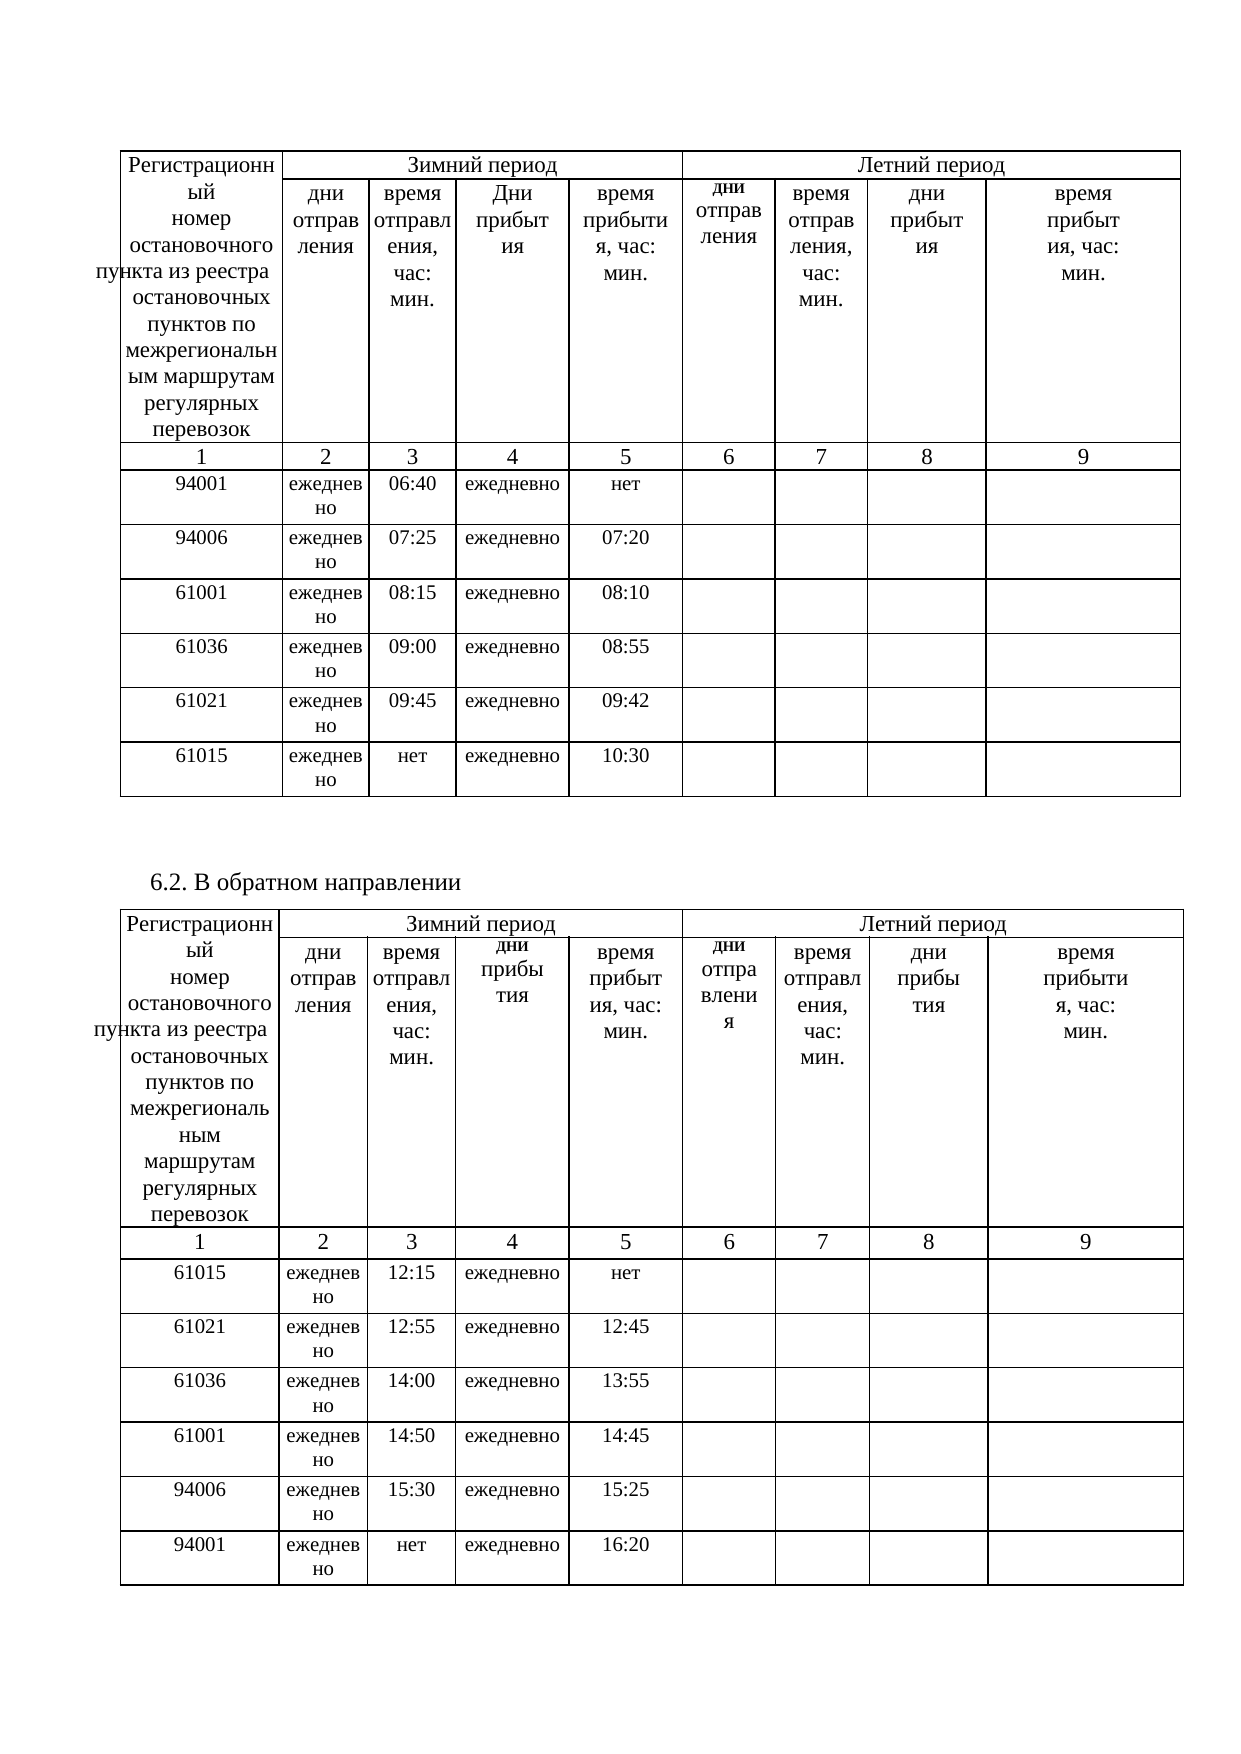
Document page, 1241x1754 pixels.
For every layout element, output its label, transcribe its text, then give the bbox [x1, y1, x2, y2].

table_cell 4 [456, 1228, 568, 1258]
table_cell ежедневно [280, 1532, 367, 1584]
table_cell [683, 1532, 775, 1584]
table_cell [870, 1368, 987, 1421]
table_cell [989, 1260, 1183, 1312]
table_cell время отправл ения, час: мин. [368, 938, 455, 1226]
table_cell [987, 580, 1180, 632]
table_cell 16:20 [570, 1532, 682, 1584]
table_cell ежедневно [457, 743, 568, 796]
table_cell 8 [868, 443, 985, 469]
table_cell [683, 743, 774, 796]
table_cell [683, 471, 774, 524]
table_cell ежедневно [280, 1423, 367, 1476]
table_cell нет [368, 1532, 455, 1584]
table_header Летний период [683, 910, 1183, 936]
table_header Зимний период [283, 152, 682, 178]
table_cell 61001 [121, 1423, 278, 1476]
table_cell ежедневно [457, 634, 568, 687]
table_cell [776, 1314, 869, 1367]
table_cell 61036 [121, 634, 282, 687]
table_cell время отправ ления, час: мин. [776, 180, 867, 441]
table_cell [870, 1314, 987, 1367]
table_cell ежедневно [456, 1477, 568, 1530]
table_cell 12:55 [368, 1314, 455, 1367]
table_cell [989, 1423, 1183, 1476]
table_cell 7 [776, 1228, 869, 1258]
table_cell 94001 [121, 471, 282, 524]
table_cell [989, 1314, 1183, 1367]
table_cell [868, 471, 985, 524]
table_cell 6 [683, 443, 774, 469]
table_cell [683, 688, 774, 741]
table_cell [776, 743, 867, 796]
table_cell время прибыти я, час: мин. [570, 180, 682, 441]
table_cell ежедневно [456, 1532, 568, 1584]
table_cell ежедневно [457, 688, 568, 741]
table_cell ежедневно [283, 688, 368, 741]
table_cell 2 [280, 1228, 367, 1258]
table_cell 7 [776, 443, 867, 469]
table_cell [870, 1423, 987, 1476]
table_cell [776, 1368, 869, 1421]
table_cell 61015 [121, 1260, 278, 1312]
table_cell ежедневно [280, 1477, 367, 1530]
table_cell [683, 525, 774, 578]
table_cell ежедневно [283, 743, 368, 796]
table_cell [683, 1314, 775, 1367]
table_cell [987, 471, 1180, 524]
table_cell ежедневно [456, 1260, 568, 1312]
table_cell [683, 634, 774, 687]
table_cell 08:55 [570, 634, 682, 687]
table_cell 94001 [121, 1532, 278, 1584]
table_cell ежедневно [456, 1368, 568, 1421]
table_cell 09:45 [370, 688, 455, 741]
table_cell ежедневно [283, 525, 368, 578]
table_cell 8 [870, 1228, 987, 1258]
table_cell ДНИ отправ ления [683, 180, 774, 441]
table_cell 08:15 [370, 580, 455, 632]
table_cell 61036 [121, 1368, 278, 1421]
table_cell 09:00 [370, 634, 455, 687]
table_cell Дни прибыт ия [457, 180, 568, 441]
table_cell время отправл ения, час: мин. [776, 938, 869, 1226]
table_cell 09:42 [570, 688, 682, 741]
table_cell 5 [570, 1228, 682, 1258]
table_cell [868, 688, 985, 741]
table_cell [776, 1532, 869, 1584]
table_cell 3 [368, 1228, 455, 1258]
table_cell 3 [370, 443, 455, 469]
table_cell 07:20 [570, 525, 682, 578]
table_cell ежедневно [280, 1314, 367, 1367]
table_cell дни прибыт ия [868, 180, 985, 441]
table_cell [987, 634, 1180, 687]
table_cell [868, 525, 985, 578]
table_cell ежедневно [283, 634, 368, 687]
table_cell ежедневно [457, 525, 568, 578]
table_cell 15:30 [368, 1477, 455, 1530]
table_cell [776, 1423, 869, 1476]
table_cell [989, 1368, 1183, 1421]
table_cell [987, 688, 1180, 741]
table_cell 5 [570, 443, 682, 469]
table_cell 61021 [121, 1314, 278, 1367]
table_cell 12:15 [368, 1260, 455, 1312]
table_cell [987, 525, 1180, 578]
table_cell время прибыти я, час: мин. [989, 938, 1183, 1226]
table_cell ежедневно [457, 580, 568, 632]
table_cell [683, 1260, 775, 1312]
table_cell нет [370, 743, 455, 796]
table_cell 1 [121, 1228, 278, 1258]
table_cell [683, 1477, 775, 1530]
table_cell дни отправ ления [280, 938, 367, 1226]
table_cell 1 [121, 443, 282, 469]
table_cell 15:25 [570, 1477, 682, 1530]
table_cell 9 [987, 443, 1180, 469]
table_cell [870, 1477, 987, 1530]
table_cell [776, 525, 867, 578]
table_cell [776, 1477, 869, 1530]
table_cell 14:00 [368, 1368, 455, 1421]
table_cell [987, 743, 1180, 796]
table_cell нет [570, 1260, 682, 1312]
table_cell [868, 634, 985, 687]
table_header Летний период [683, 152, 1180, 178]
table_cell ежедневно [283, 580, 368, 632]
table_cell дни прибы тия [870, 938, 987, 1226]
table_cell ежедневно [280, 1260, 367, 1312]
table_cell [989, 1477, 1183, 1530]
table_cell время прибыт ия, час: мин. [987, 180, 1180, 441]
table_cell [868, 580, 985, 632]
table_cell 12:45 [570, 1314, 682, 1367]
table_cell нет [570, 471, 682, 524]
table_header Зимний период [280, 910, 682, 936]
table_cell ДНИ прибы тия [456, 938, 568, 1226]
table_cell [683, 1368, 775, 1421]
table_cell 14:50 [368, 1423, 455, 1476]
table_cell 61015 [121, 743, 282, 796]
table_cell 9 [989, 1228, 1183, 1258]
table_cell ежедневно [456, 1314, 568, 1367]
table_cell 08:10 [570, 580, 682, 632]
table_cell 10:30 [570, 743, 682, 796]
table_cell [683, 1423, 775, 1476]
table_cell [989, 1532, 1183, 1584]
text 6.2. В обратном направлении [150, 867, 1090, 896]
table_cell 06:40 [370, 471, 455, 524]
table_cell ежедневно [456, 1423, 568, 1476]
table_cell [776, 1260, 869, 1312]
table_cell ежедневно [280, 1368, 367, 1421]
table_cell 13:55 [570, 1368, 682, 1421]
table_cell 61001 [121, 580, 282, 632]
table_cell [776, 634, 867, 687]
table_cell 94006 [121, 525, 282, 578]
table_header Регистрационный номер остановочного пункта из реестра остановочных пунктов по межрегиональным маршрутам регулярных перевозок [121, 910, 278, 1226]
table_cell [776, 688, 867, 741]
table_cell 14:45 [570, 1423, 682, 1476]
table_cell время отправл ения, час: мин. [370, 180, 455, 441]
table_cell дни отправ ления [283, 180, 368, 441]
table_cell [868, 743, 985, 796]
table_cell 61021 [121, 688, 282, 741]
table_cell [870, 1260, 987, 1312]
table_cell ДНИ отпра влени я [683, 938, 775, 1226]
table_cell ежедневно [457, 471, 568, 524]
table_cell [683, 580, 774, 632]
table_cell 07:25 [370, 525, 455, 578]
table_cell ежедневно [283, 471, 368, 524]
table_cell 94006 [121, 1477, 278, 1530]
table_cell время прибыт ия, час: мин. [570, 938, 682, 1226]
table_header Регистрационный номер остановочного пункта из реестра остановочных пунктов по межрегиональным маршрутам регулярных перевозок [121, 152, 282, 441]
table_cell [776, 580, 867, 632]
table_cell 4 [457, 443, 568, 469]
table_cell 6 [683, 1228, 775, 1258]
table_cell 2 [283, 443, 368, 469]
table_cell [870, 1532, 987, 1584]
table_cell [776, 471, 867, 524]
